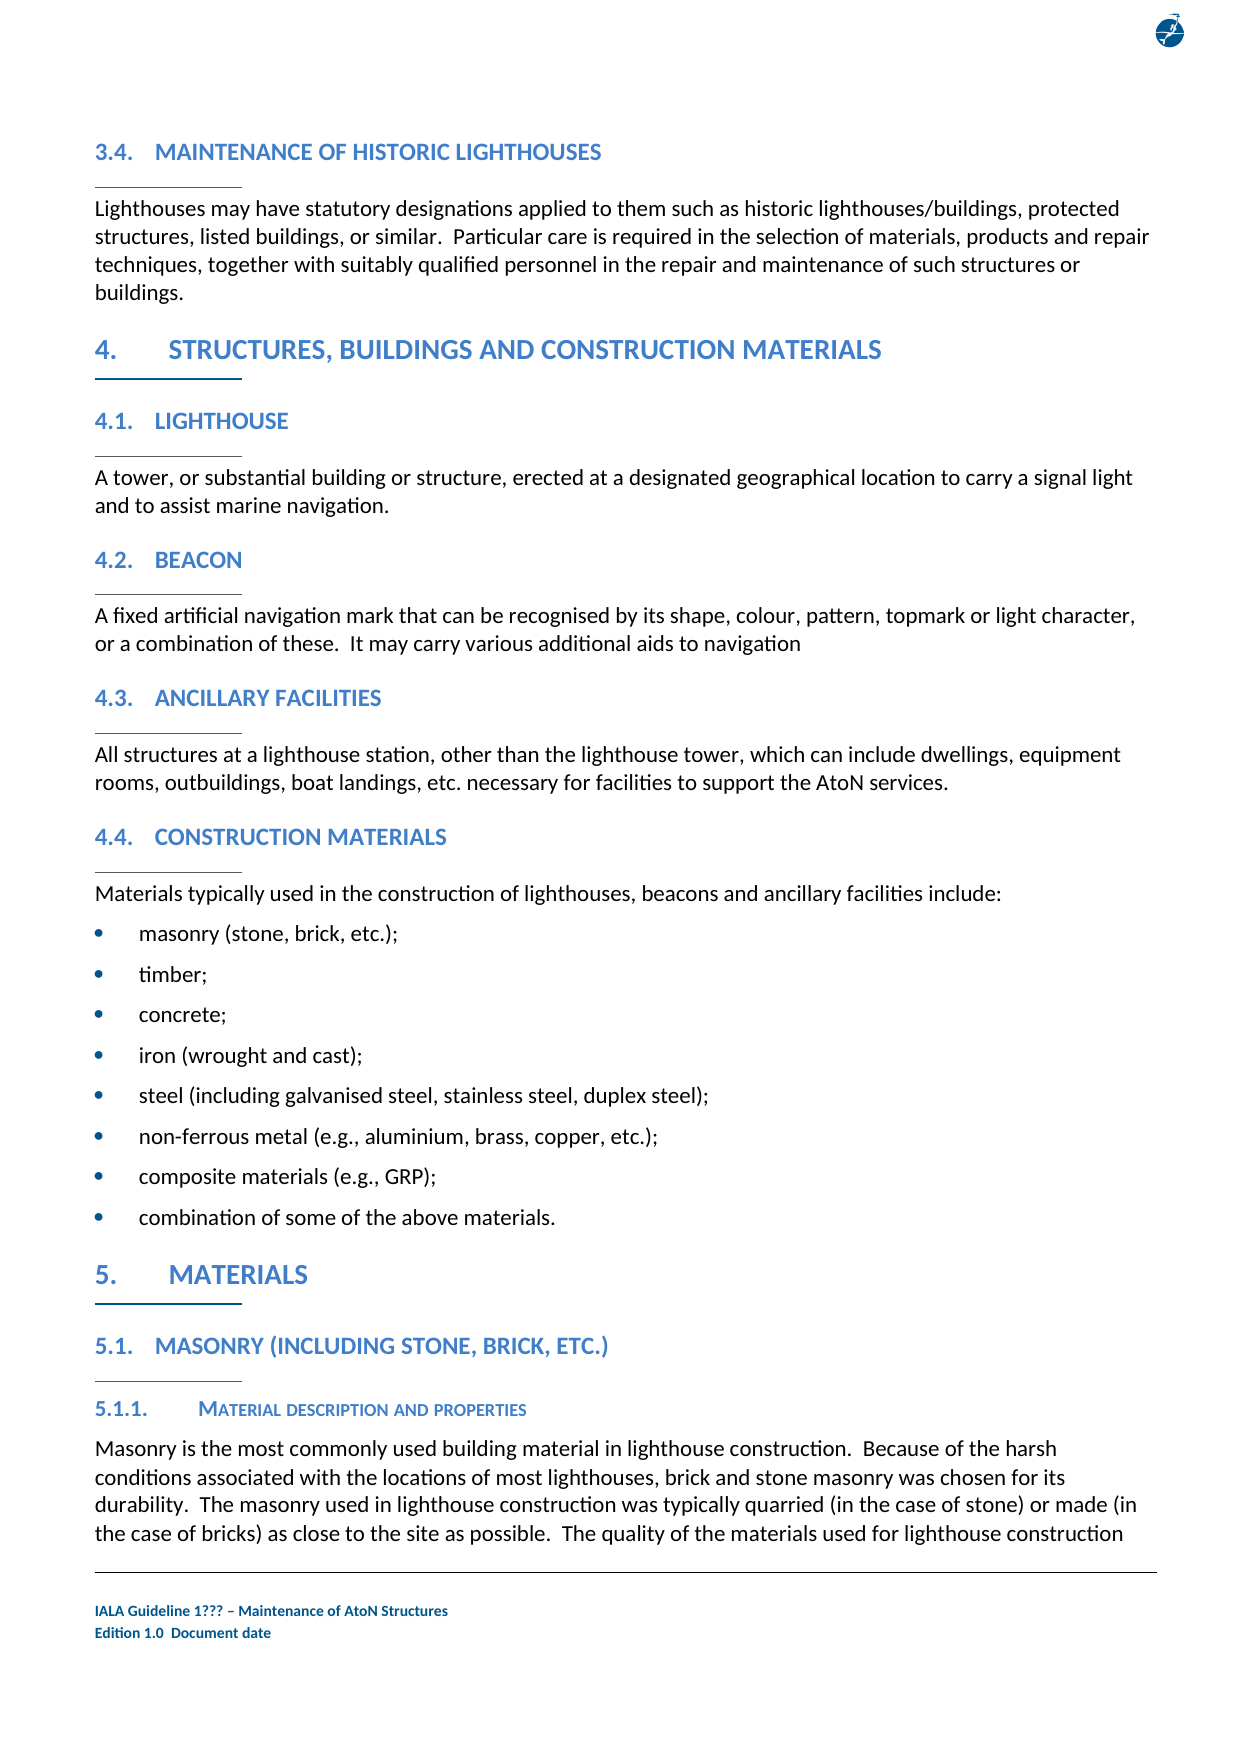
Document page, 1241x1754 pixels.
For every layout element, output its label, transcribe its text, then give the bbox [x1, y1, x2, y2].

text Materials typically used in the construction of lighthouses, beacons and ancillary facilities include: [94, 879, 1157, 907]
text A tower, or substantial building or structure, erected at a designated geographical location to carry a signal light and to assist marine navigation. [94, 463, 1157, 519]
text Lighthouses may have statutory designations applied to them such as historic lighthouses/buildings, protected structures, listed buildings, or similar. Particular care is required in the selection of materials, products and repair techniques, together with suitably qualified personnel in the repair and maintenance of such structures or buildings. [94, 194, 1157, 306]
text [94, 1434, 1157, 1547]
text non-ferrous metal (e.g., aluminium, brass, copper, etc.); [94, 1122, 1157, 1150]
subtitle Maintenance of Historic Lighthouses [94, 136, 1157, 167]
text timber; [94, 960, 1157, 988]
subtitle Ancillary Facilities [94, 683, 1157, 713]
text iron (wrought and cast); [94, 1041, 1157, 1069]
text steel (including galvanised steel, stainless steel, duplex steel); [94, 1081, 1157, 1109]
subtitle Lighthouse [94, 405, 1157, 436]
text A fixed artificial navigation mark that can be recognised by its shape, colour, pattern, topmark or light character, or a combination of these. It may carry various additional aids to navigation [94, 602, 1157, 658]
subtitle Material description and properties [94, 1394, 1157, 1422]
text concrete; [94, 1000, 1157, 1028]
subtitle Beacon [94, 544, 1157, 574]
subtitle MATERIALS [94, 1256, 1157, 1292]
subtitle Masonry (including stone, brick, etc.) [94, 1330, 1157, 1361]
picture [1124, 0, 1241, 82]
subtitle Construction Materials [94, 821, 1157, 852]
text composite materials (e.g., GRP); [94, 1162, 1157, 1191]
text masonry (stone, brick, etc.); [94, 919, 1157, 947]
text All structures at a lighthouse station, other than the lighthouse tower, which can include dwellings, equipment rooms, outbuildings, boat landings, etc. necessary for facilities to support the AtoN services. [94, 740, 1157, 796]
text combination of some of the above materials. [94, 1203, 1157, 1231]
subtitle STRUCTURES, BUILDINGS AND CONSTRUCTION MATERIALS [94, 331, 1157, 367]
